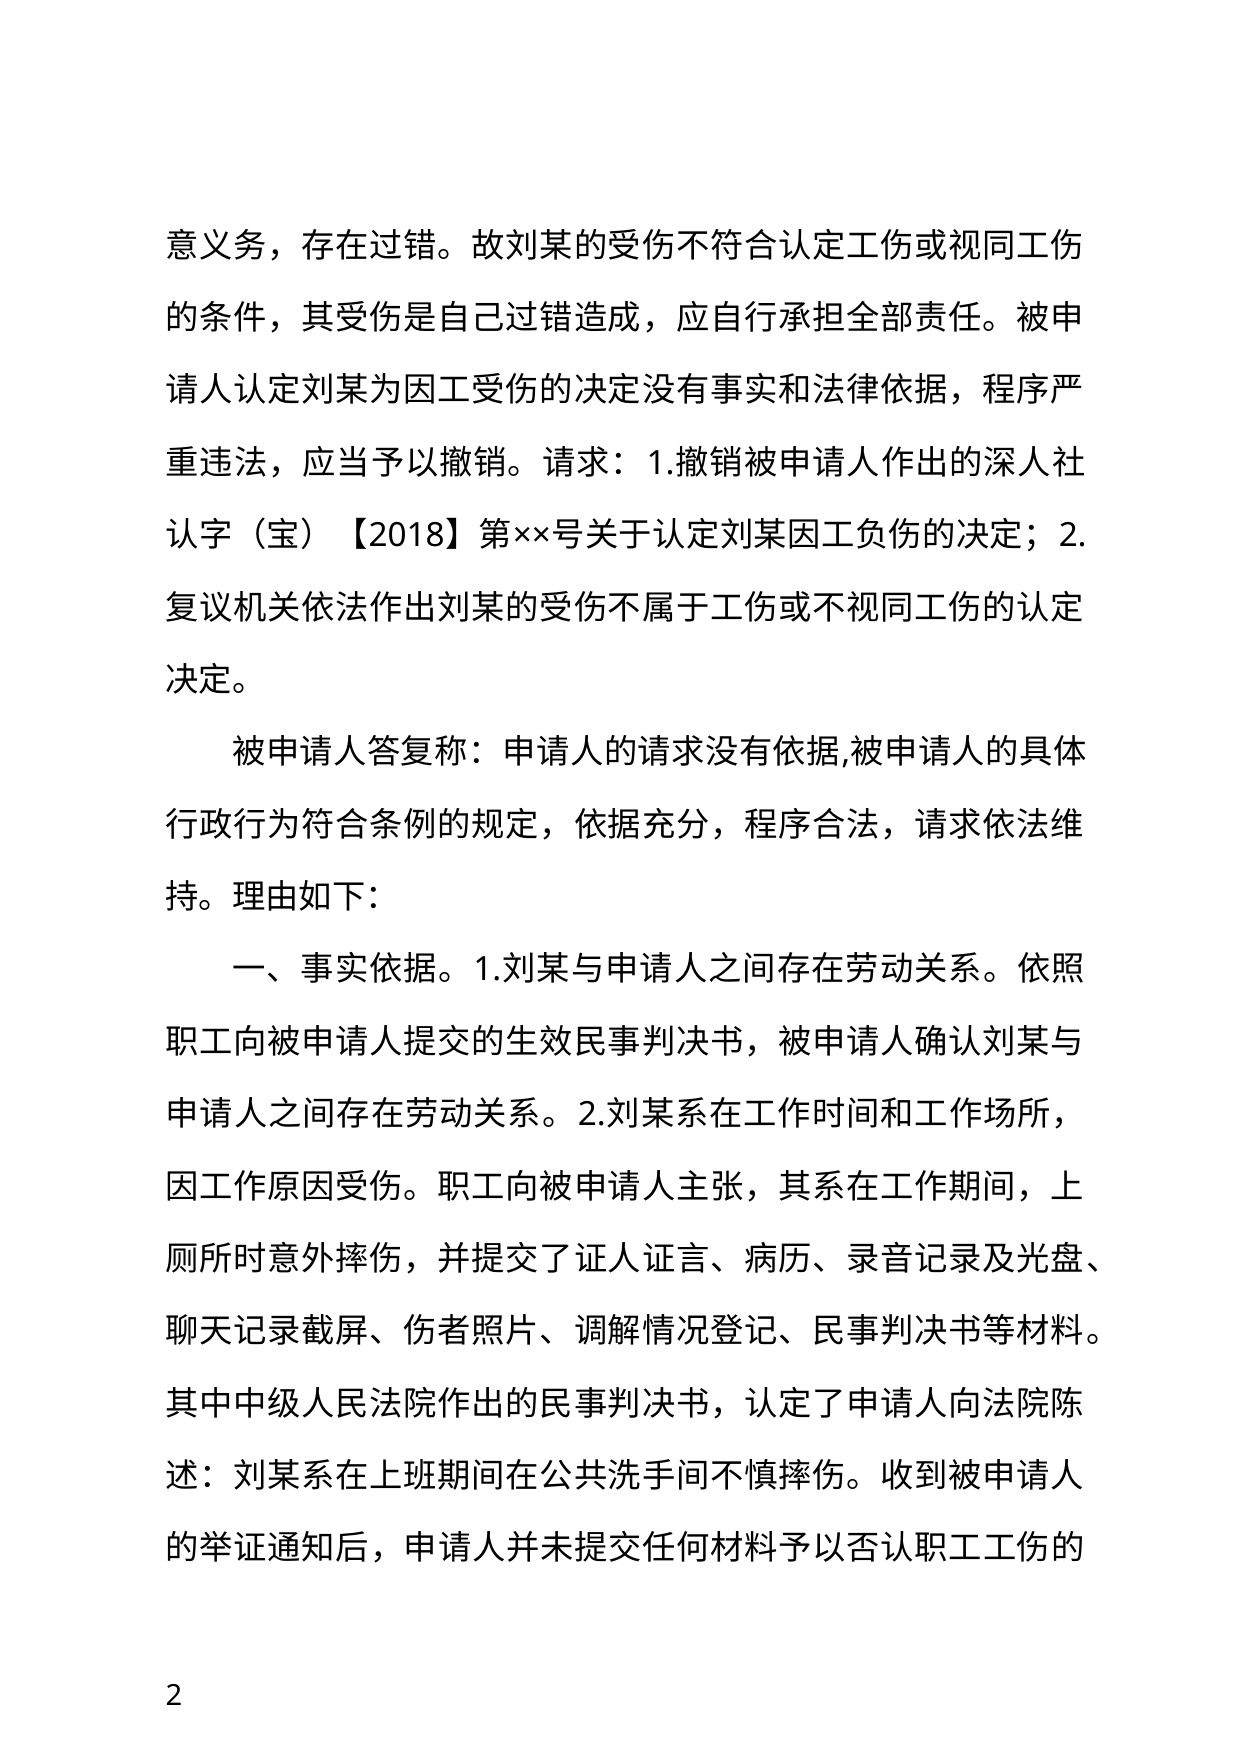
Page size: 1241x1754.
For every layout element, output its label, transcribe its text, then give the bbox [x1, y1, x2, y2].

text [165, 218, 1087, 701]
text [165, 942, 1087, 1569]
text 被申请人答复称：申请人的请求没有依据,被申请人的具体行政行为符合条例的规定，依据充分，程序合法，请求依法维持。理由如下： [165, 725, 1087, 918]
